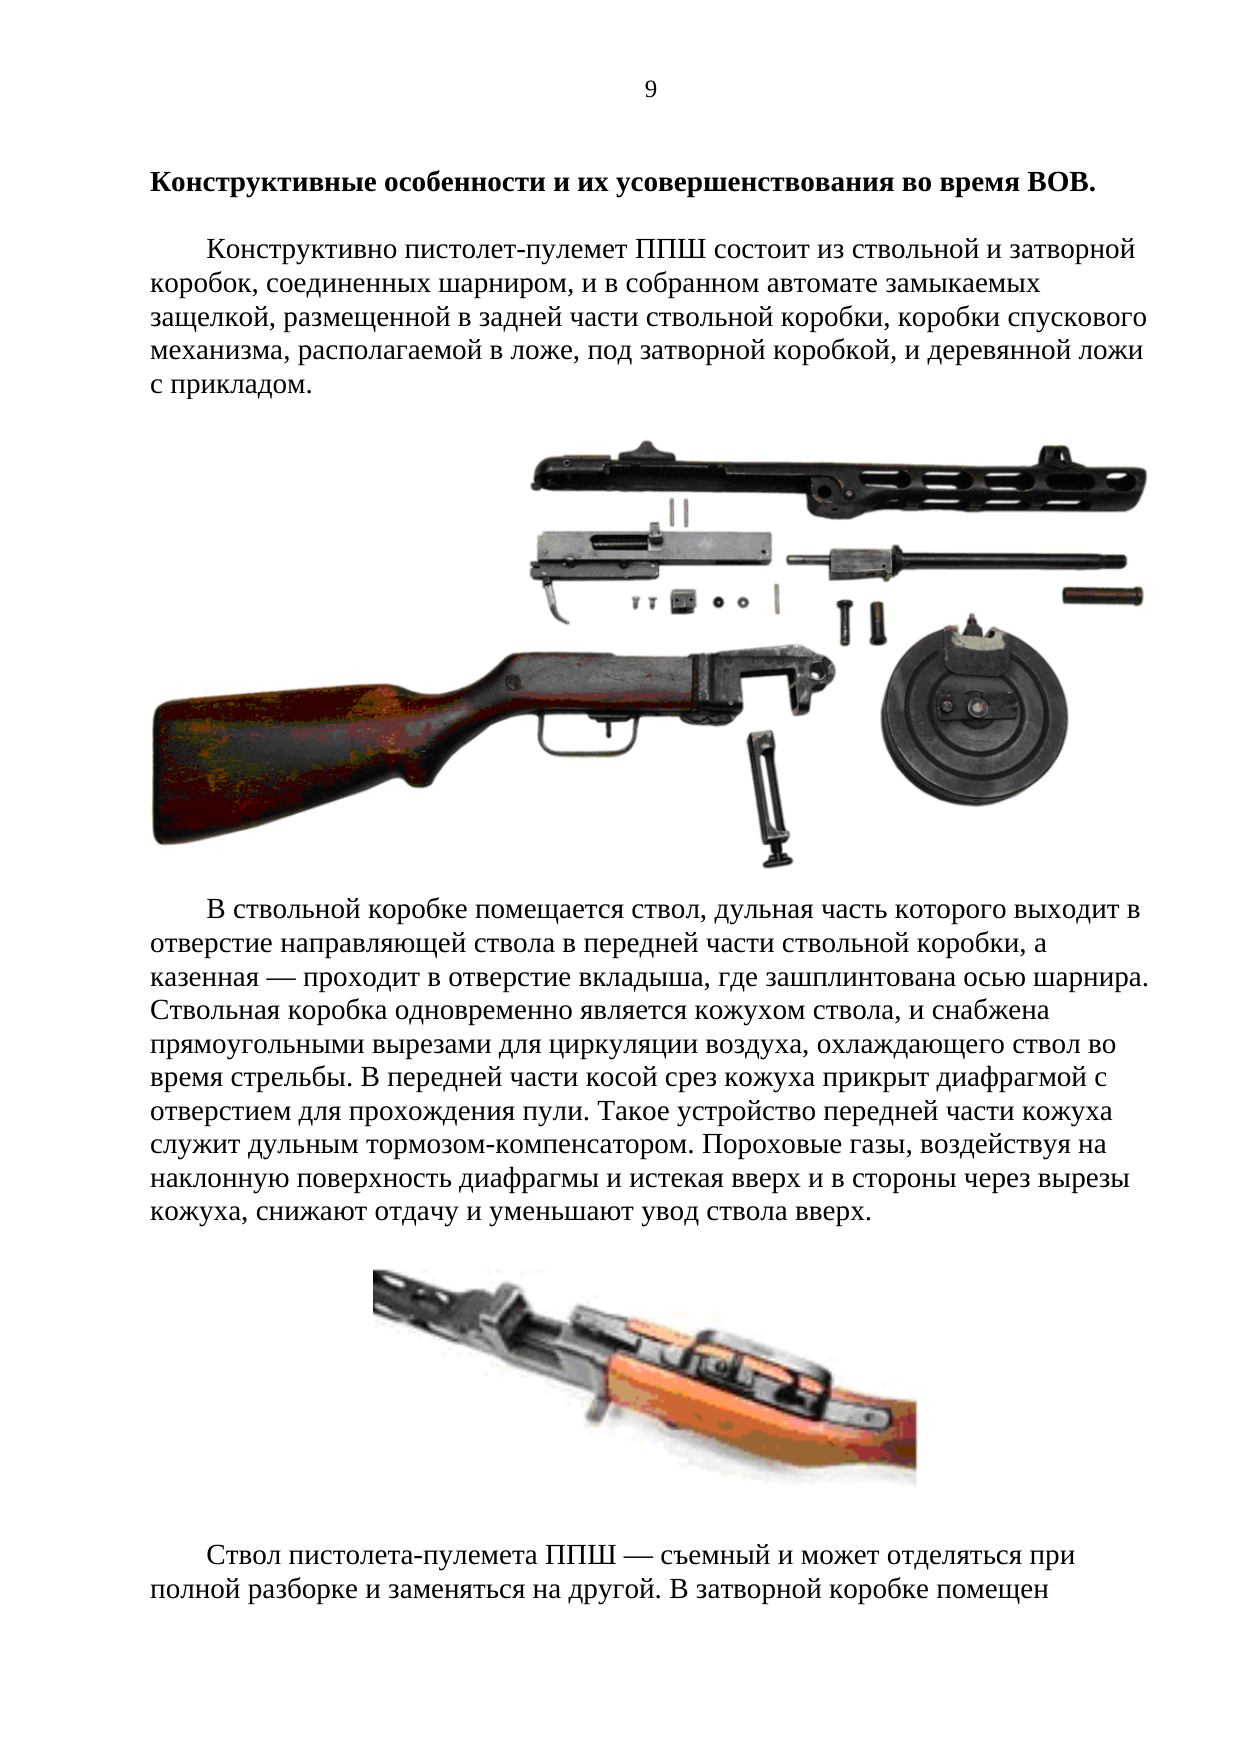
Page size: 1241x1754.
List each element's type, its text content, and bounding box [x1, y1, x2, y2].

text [150, 1537, 1152, 1604]
text В ствольной коробке помещается ствол, дульная часть которого выходит в отверстие направляющей ствола в передней части ствольной коробки, а казенная — проходит в отверстие вкладыша, где зашплинтована осью шарнира. Ствольная коробка одновременно является кожухом ствола, и снабжена прямоугольными вырезами для циркуляции воздуха, охлаждающего ствол во время стрельбы. В передней части косой срез кожуха прикрыт диафрагмой с отверстием для прохождения пули. Такое устройство передней части кожуха служит дульным тормозом-компенсатором. Пороховые газы, воздействуя на наклонную поверхность диафрагмы и истекая вверх и в стороны через вырезы кожуха, снижают отдачу и уменьшают увод ствола вверх. [150, 892, 1152, 1227]
text Конструктивно пистолет-пулемет ППШ состоит из ствольной и затворной коробок, соединенных шарниром, и в собранном автомате замыкаемых защелкой, размещенной в задней части ствольной коробки, коробки спускового механизма, располагаемой в ложе, под затворной коробкой, и деревянной ложи с прикладом. [150, 232, 1152, 399]
picture [150, 399, 1152, 892]
text Конструктивные особенности и их усовершенствования во время ВОВ. [150, 164, 1152, 198]
picture [373, 1260, 920, 1538]
